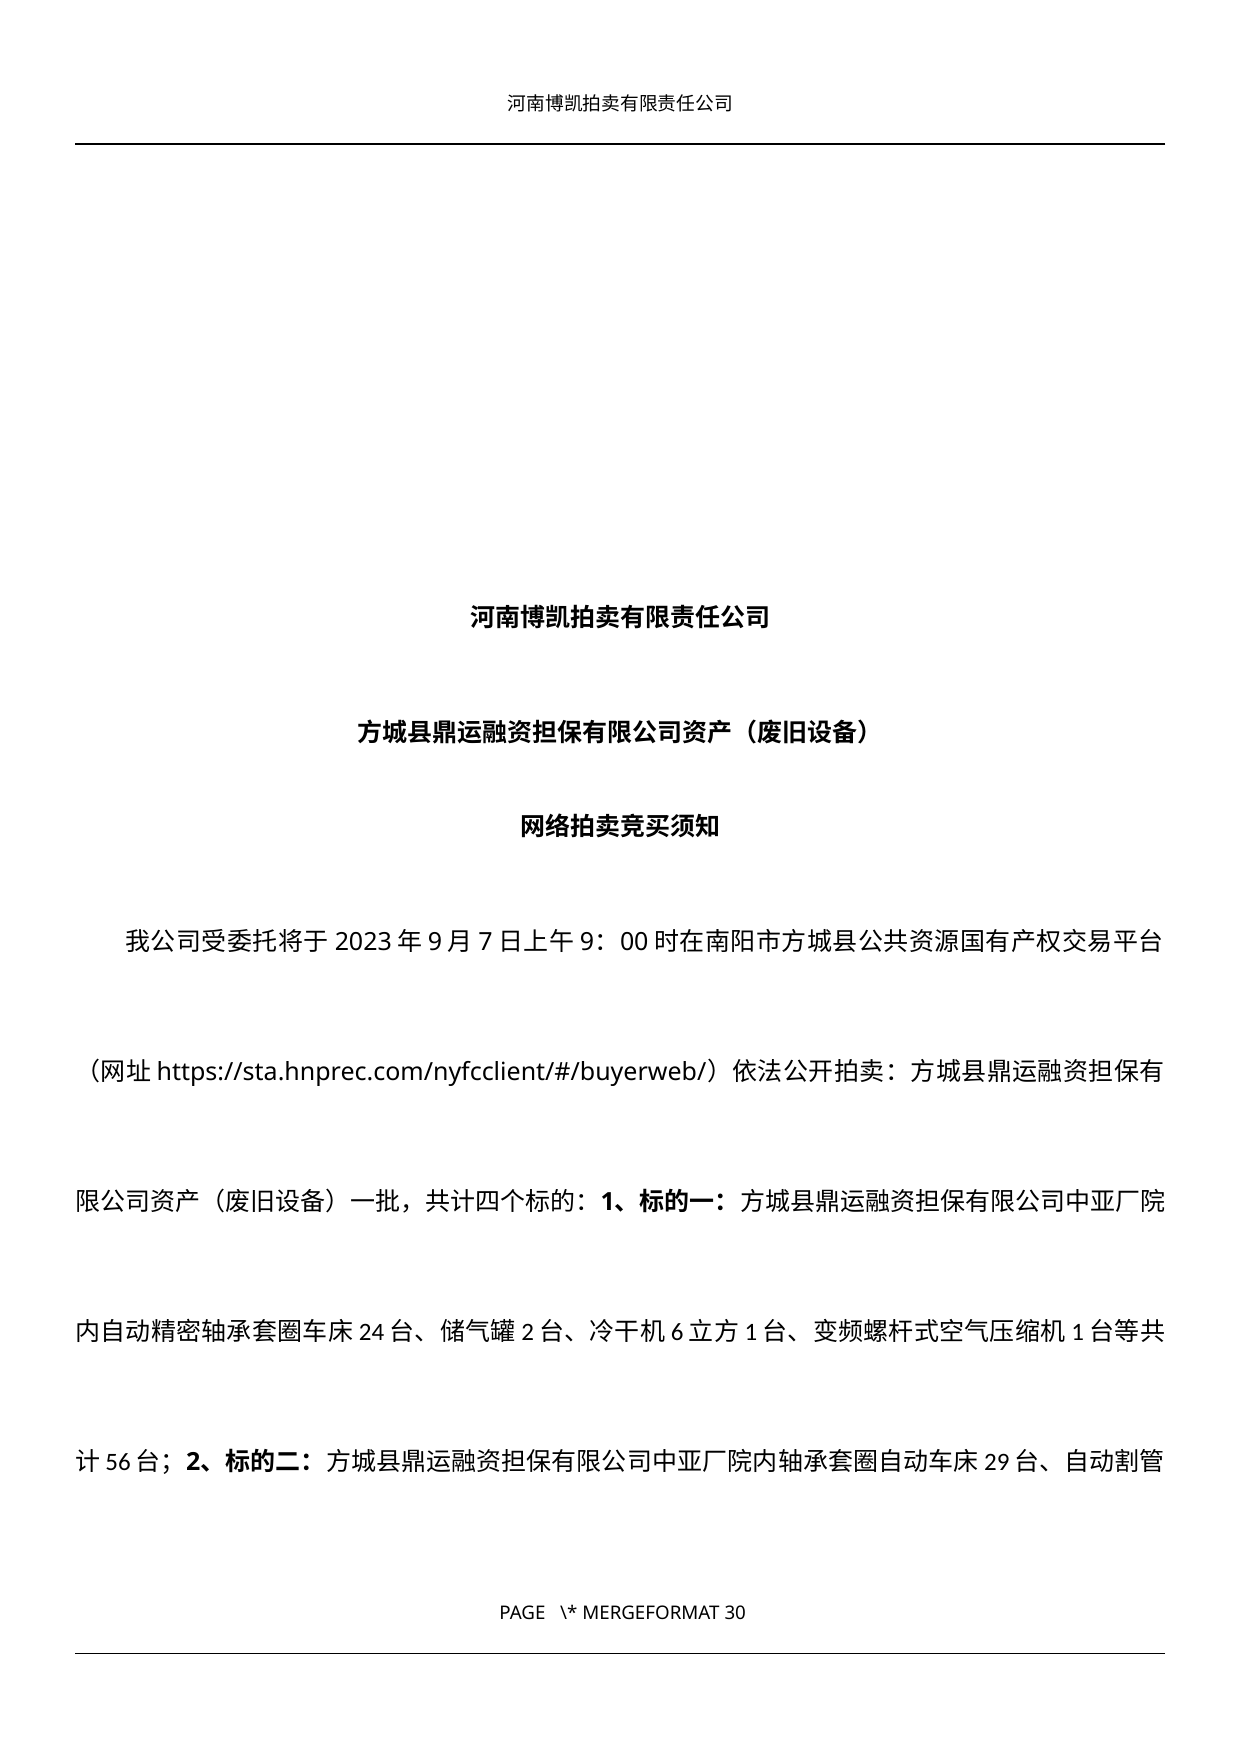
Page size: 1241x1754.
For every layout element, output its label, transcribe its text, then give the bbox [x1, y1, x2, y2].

subtitle 网络拍卖竞买须知 [75, 792, 1165, 857]
subtitle 方城县鼎运融资担保有限公司资产（废旧设备） [75, 698, 1165, 763]
subtitle 河南博凯拍卖有限责任公司 [75, 583, 1165, 648]
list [75, 907, 1165, 1492]
